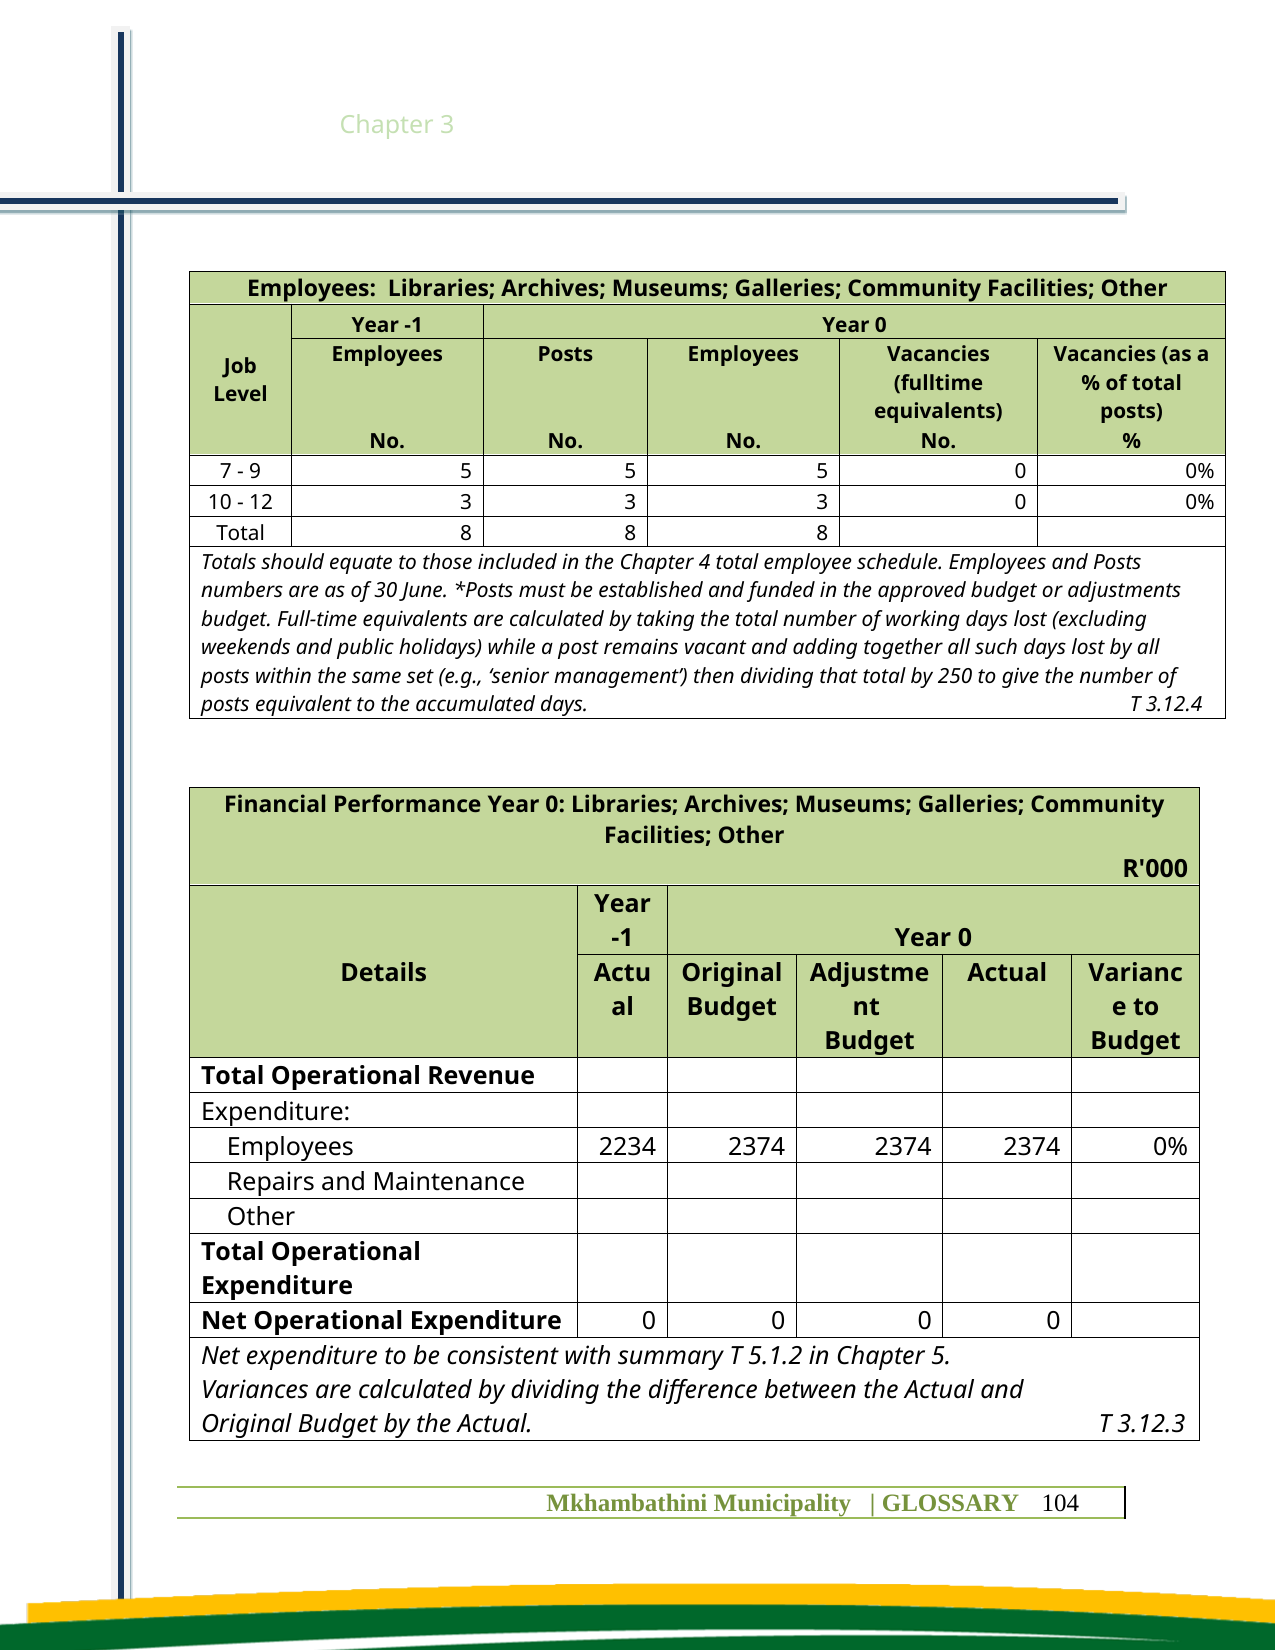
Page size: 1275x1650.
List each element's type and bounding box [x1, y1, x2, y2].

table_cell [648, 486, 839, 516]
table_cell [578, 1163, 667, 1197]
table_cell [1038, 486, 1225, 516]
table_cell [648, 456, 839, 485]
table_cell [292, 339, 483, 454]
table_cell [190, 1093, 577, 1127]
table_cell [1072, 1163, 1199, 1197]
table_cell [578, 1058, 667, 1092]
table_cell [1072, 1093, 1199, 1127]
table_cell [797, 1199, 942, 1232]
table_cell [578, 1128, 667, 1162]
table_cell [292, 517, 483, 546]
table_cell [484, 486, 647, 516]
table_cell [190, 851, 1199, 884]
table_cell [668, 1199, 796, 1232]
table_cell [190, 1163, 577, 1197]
picture [0, 1583, 1275, 1650]
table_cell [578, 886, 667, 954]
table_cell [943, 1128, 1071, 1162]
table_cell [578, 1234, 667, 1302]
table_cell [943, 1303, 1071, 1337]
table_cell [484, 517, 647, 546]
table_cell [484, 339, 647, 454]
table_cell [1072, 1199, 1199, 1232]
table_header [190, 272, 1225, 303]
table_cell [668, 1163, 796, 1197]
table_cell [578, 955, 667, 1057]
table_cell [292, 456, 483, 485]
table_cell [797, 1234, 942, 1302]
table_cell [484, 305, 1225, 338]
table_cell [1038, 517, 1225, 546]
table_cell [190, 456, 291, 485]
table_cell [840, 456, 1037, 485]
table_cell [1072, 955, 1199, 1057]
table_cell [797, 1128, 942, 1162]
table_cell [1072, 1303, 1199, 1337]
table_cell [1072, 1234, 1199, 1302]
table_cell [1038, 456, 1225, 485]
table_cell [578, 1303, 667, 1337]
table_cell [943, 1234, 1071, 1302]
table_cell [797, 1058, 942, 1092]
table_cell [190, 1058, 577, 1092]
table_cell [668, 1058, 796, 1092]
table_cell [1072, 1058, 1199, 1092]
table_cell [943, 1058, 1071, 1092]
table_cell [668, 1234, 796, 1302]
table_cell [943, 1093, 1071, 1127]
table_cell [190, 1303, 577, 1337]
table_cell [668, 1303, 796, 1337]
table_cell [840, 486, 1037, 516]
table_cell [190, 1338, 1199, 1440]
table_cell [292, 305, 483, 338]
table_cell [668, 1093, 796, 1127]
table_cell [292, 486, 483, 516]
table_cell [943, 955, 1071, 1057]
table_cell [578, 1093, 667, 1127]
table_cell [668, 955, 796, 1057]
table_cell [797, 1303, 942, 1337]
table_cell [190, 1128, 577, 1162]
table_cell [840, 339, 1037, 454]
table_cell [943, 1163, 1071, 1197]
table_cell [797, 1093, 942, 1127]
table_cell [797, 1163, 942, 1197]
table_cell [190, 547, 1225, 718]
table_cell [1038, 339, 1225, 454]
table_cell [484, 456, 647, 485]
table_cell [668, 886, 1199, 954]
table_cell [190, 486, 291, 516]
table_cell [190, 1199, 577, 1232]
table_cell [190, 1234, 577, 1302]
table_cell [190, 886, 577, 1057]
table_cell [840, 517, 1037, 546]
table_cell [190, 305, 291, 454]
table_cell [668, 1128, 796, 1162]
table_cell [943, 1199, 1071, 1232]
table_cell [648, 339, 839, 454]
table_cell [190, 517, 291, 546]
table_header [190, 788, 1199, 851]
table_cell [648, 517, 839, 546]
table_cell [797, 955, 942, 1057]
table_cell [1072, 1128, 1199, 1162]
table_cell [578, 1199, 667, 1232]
